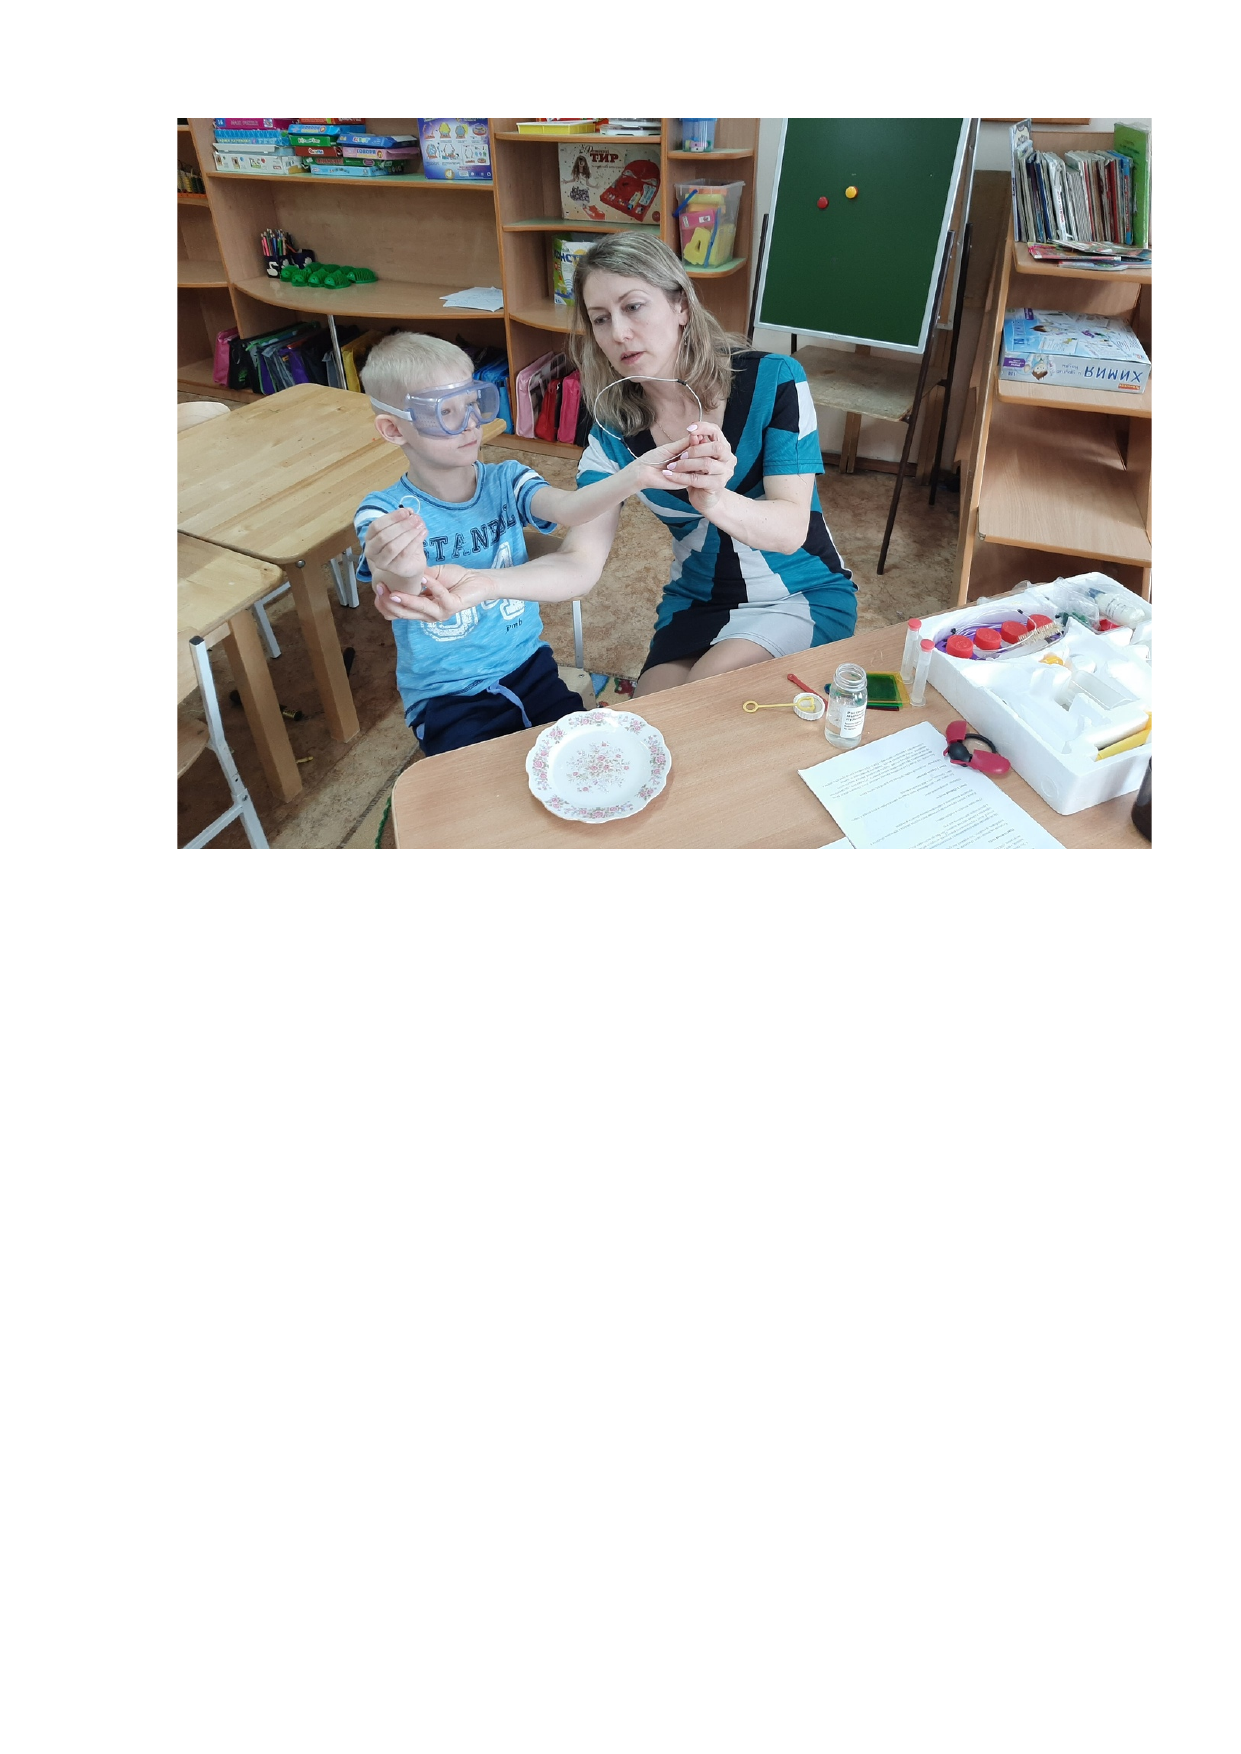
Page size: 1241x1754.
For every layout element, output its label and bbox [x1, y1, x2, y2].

picture [177, 118, 1152, 849]
